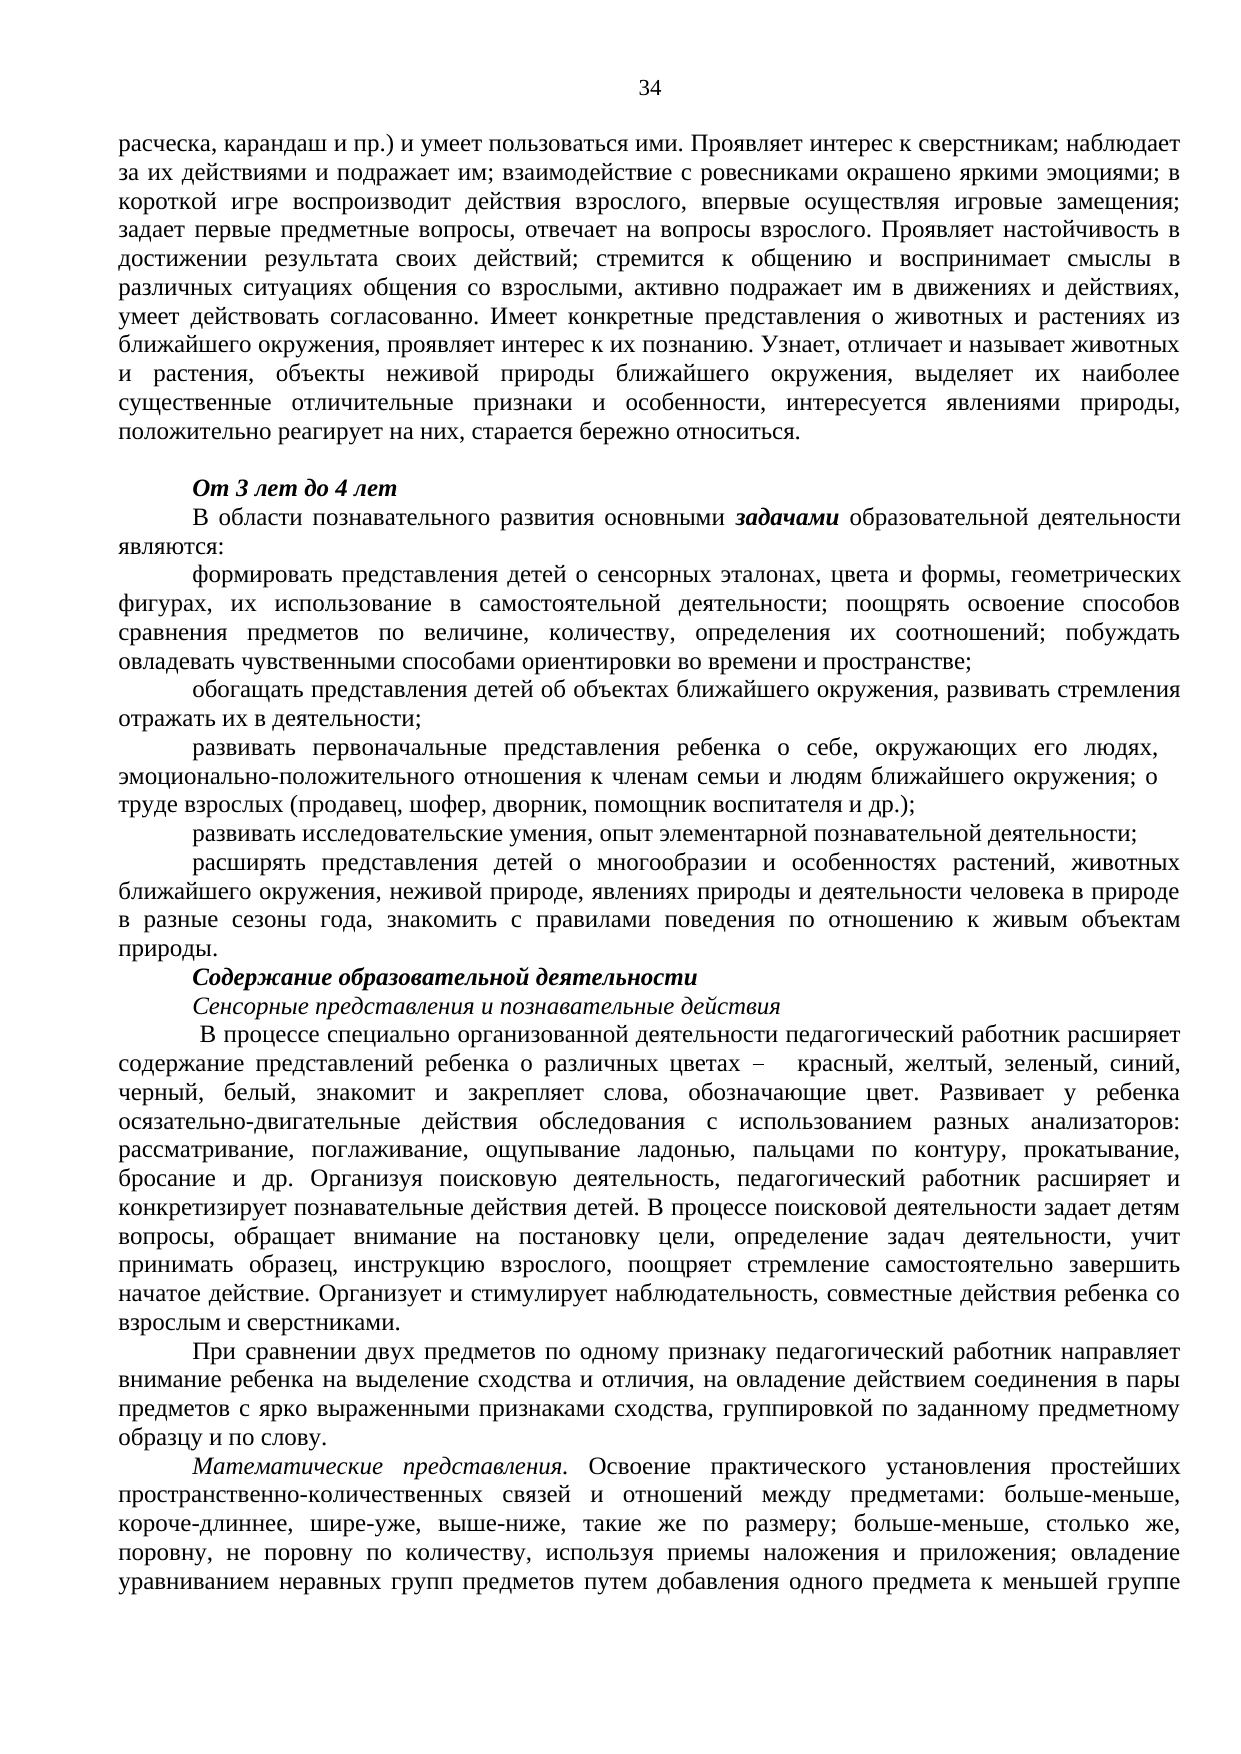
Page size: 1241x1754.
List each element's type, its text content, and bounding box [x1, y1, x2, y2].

text Сенсорные представления и познавательные действия [118, 991, 1181, 1019]
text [118, 1451, 1181, 1594]
text расширять представления детей о многообразии и особенностях растений, животных ближайшего окружения, неживой природе, явлениях природы и деятельности человека в природе в разные сезоны года, знакомить с правилами поведения по отношению к живым объектам природы. [118, 847, 1181, 962]
list развивать первоначальные представления ребенка о себе, окружающих его людях, эмоционально-положительного отношения к членам семьи и людям ближайшего окружения; о труде взрослых (продавец, шофер, дворник, помощник воспитателя и др.); [118, 732, 1159, 818]
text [118, 128, 1181, 444]
text При сравнении двух предметов по одному признаку педагогический работник направляет внимание ребенка на выделение сходства и отличия, на овладение действием соединения в пары предметов с ярко выраженными признаками сходства, группировкой по заданному предметному образцу и по слову. [118, 1336, 1181, 1451]
text В области познавательного развития основными задачами образовательной деятельности являются: [118, 502, 1181, 559]
text обогащать представления детей об объектах ближайшего окружения, развивать стремления отражать их в деятельности; [118, 674, 1181, 732]
text развивать исследовательские умения, опыт элементарной познавательной деятельности; [118, 818, 1181, 847]
text Содержание образовательной деятельности [118, 962, 1181, 991]
text В процессе специально организованной деятельности педагогический работник расширяет содержание представлений ребенка о различных цветах красный, желтый, зеленый, синий, черный, белый, знакомит и закрепляет слова, обозначающие цвет. Развивает у ребенка осязательно-двигательные действия обследования с использованием разных анализаторов: рассматривание, поглаживание, ощупывание ладонью, пальцами по контуру, прокатывание, бросание и др. Организуя поисковую деятельность, педагогический работник расширяет и конкретизирует познавательные действия детей. В процессе поисковой деятельности задает детям вопросы, обращает внимание на постановку цели, определение задач деятельности, учит принимать образец, инструкцию взрослого, поощряет стремление самостоятельно завершить начатое действие. Организует и стимулирует наблюдательность, совместные действия ребенка со взрослым и сверстниками. [118, 1019, 1181, 1336]
text формировать представления детей о сенсорных эталонах, цвета и формы, геометрических фигурах, их использование в самостоятельной деятельности; поощрять освоение способов сравнения предметов по величине, количеству, определения их соотношений; побуждать овладевать чувственными способами ориентировки во времени и пространстве; [118, 559, 1181, 674]
text От 3 лет до 4 лет [118, 473, 1181, 502]
